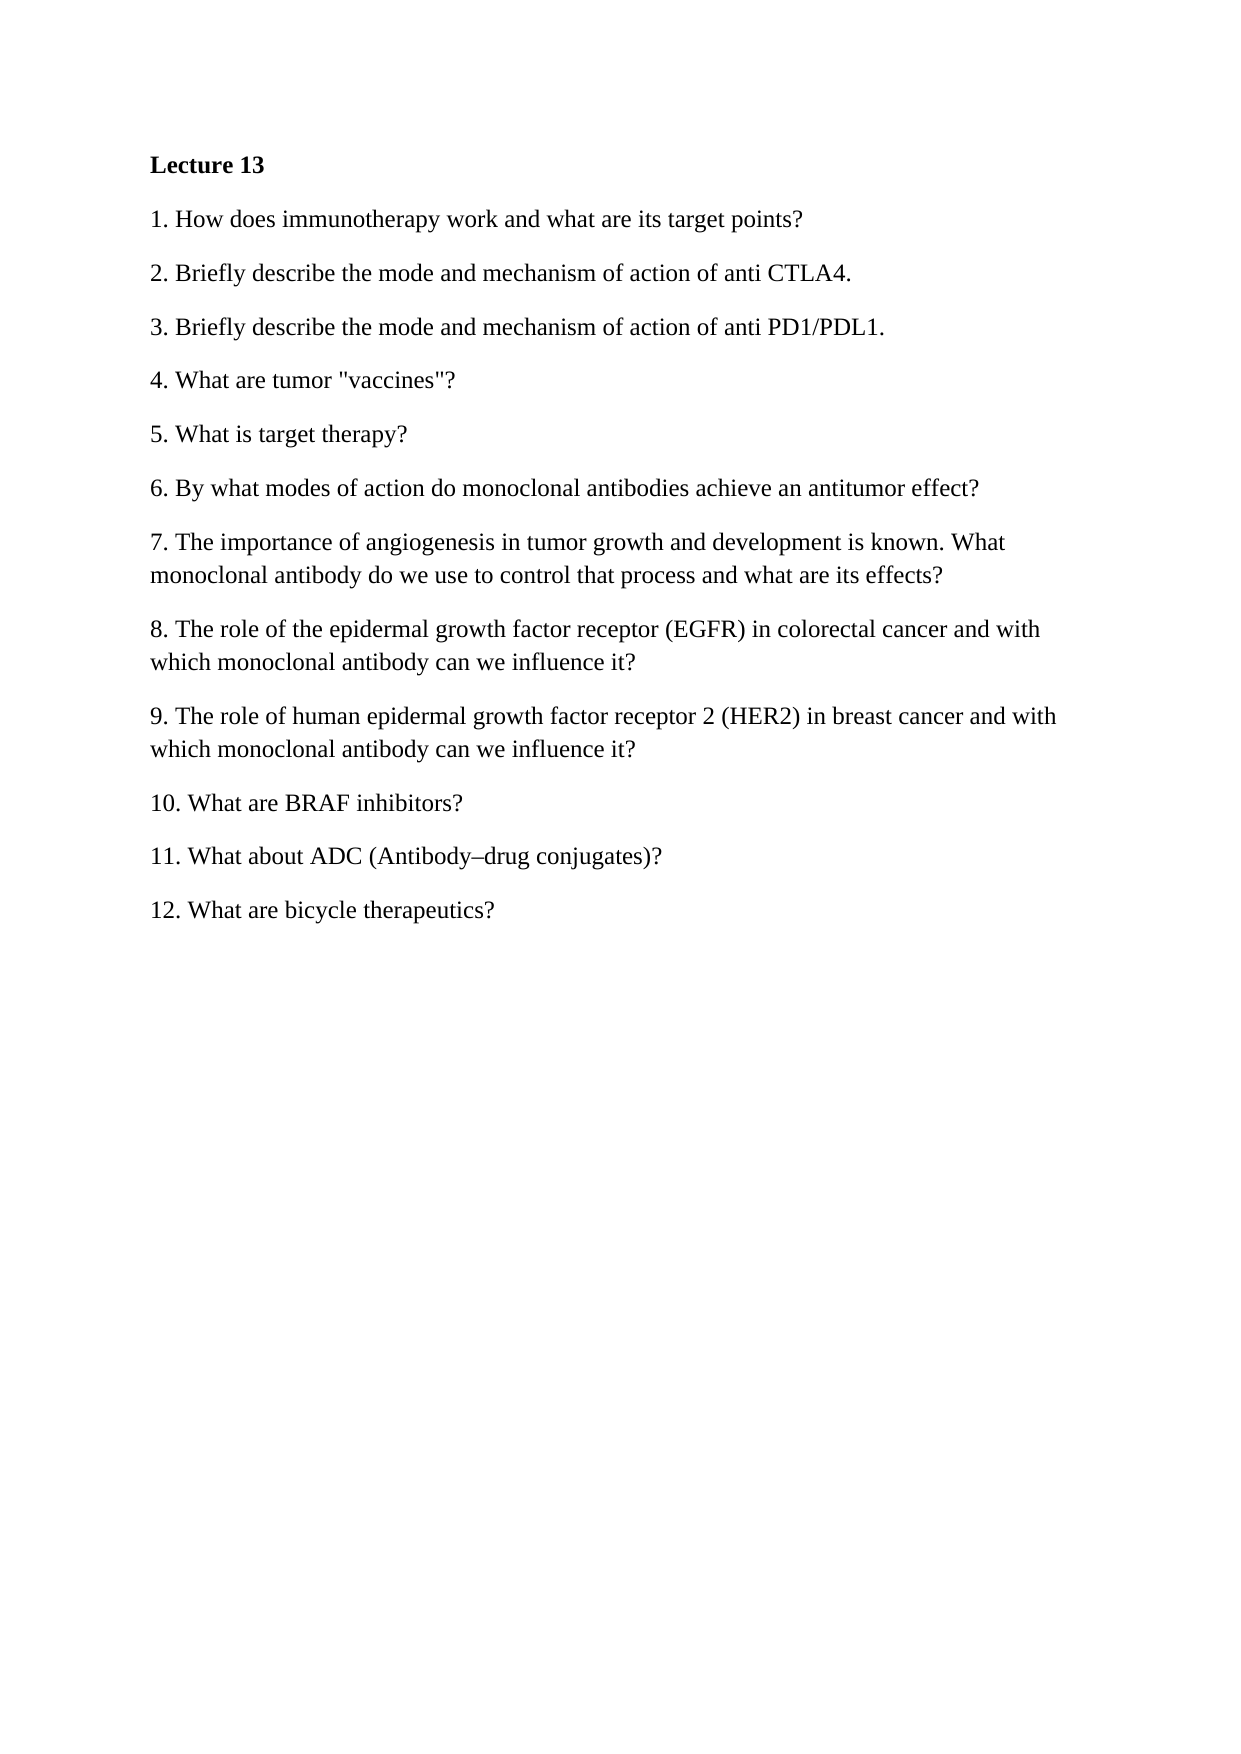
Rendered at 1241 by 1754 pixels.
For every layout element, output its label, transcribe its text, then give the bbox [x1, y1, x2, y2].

text Lecture 13 [150, 150, 1090, 179]
text 2. Briefly describe the mode and mechanism of action of anti CTLA4. [150, 258, 1090, 286]
text 5. What is target therapy? [150, 419, 1090, 448]
text 11. What about ADC (Antibody–drug conjugates)? [150, 841, 1090, 870]
text 9. The role of human epidermal growth factor receptor 2 (HER2) in breast cancer and with which monoclonal antibody can we influence it? [150, 701, 1090, 762]
text 1. How does immunotherapy work and what are its target points? [150, 204, 1090, 233]
text 3. Briefly describe the mode and mechanism of action of anti PD1/PDL1. [150, 312, 1090, 340]
text 8. The role of the epidermal growth factor receptor (EGFR) in colorectal cancer and with which monoclonal antibody can we influence it? [150, 614, 1090, 676]
text 6. By what modes of action do monoclonal antibodies achieve an antitumor effect? [150, 473, 1090, 502]
text 10. What are BRAF inhibitors? [150, 788, 1090, 816]
text 7. The importance of angiogenesis in tumor growth and development is known. What monoclonal antibody do we use to control that process and what are its effects? [150, 527, 1090, 589]
text 12. What are bicycle therapeutics? [150, 895, 1090, 924]
text 4. What are tumor "vaccines"? [150, 365, 1090, 394]
